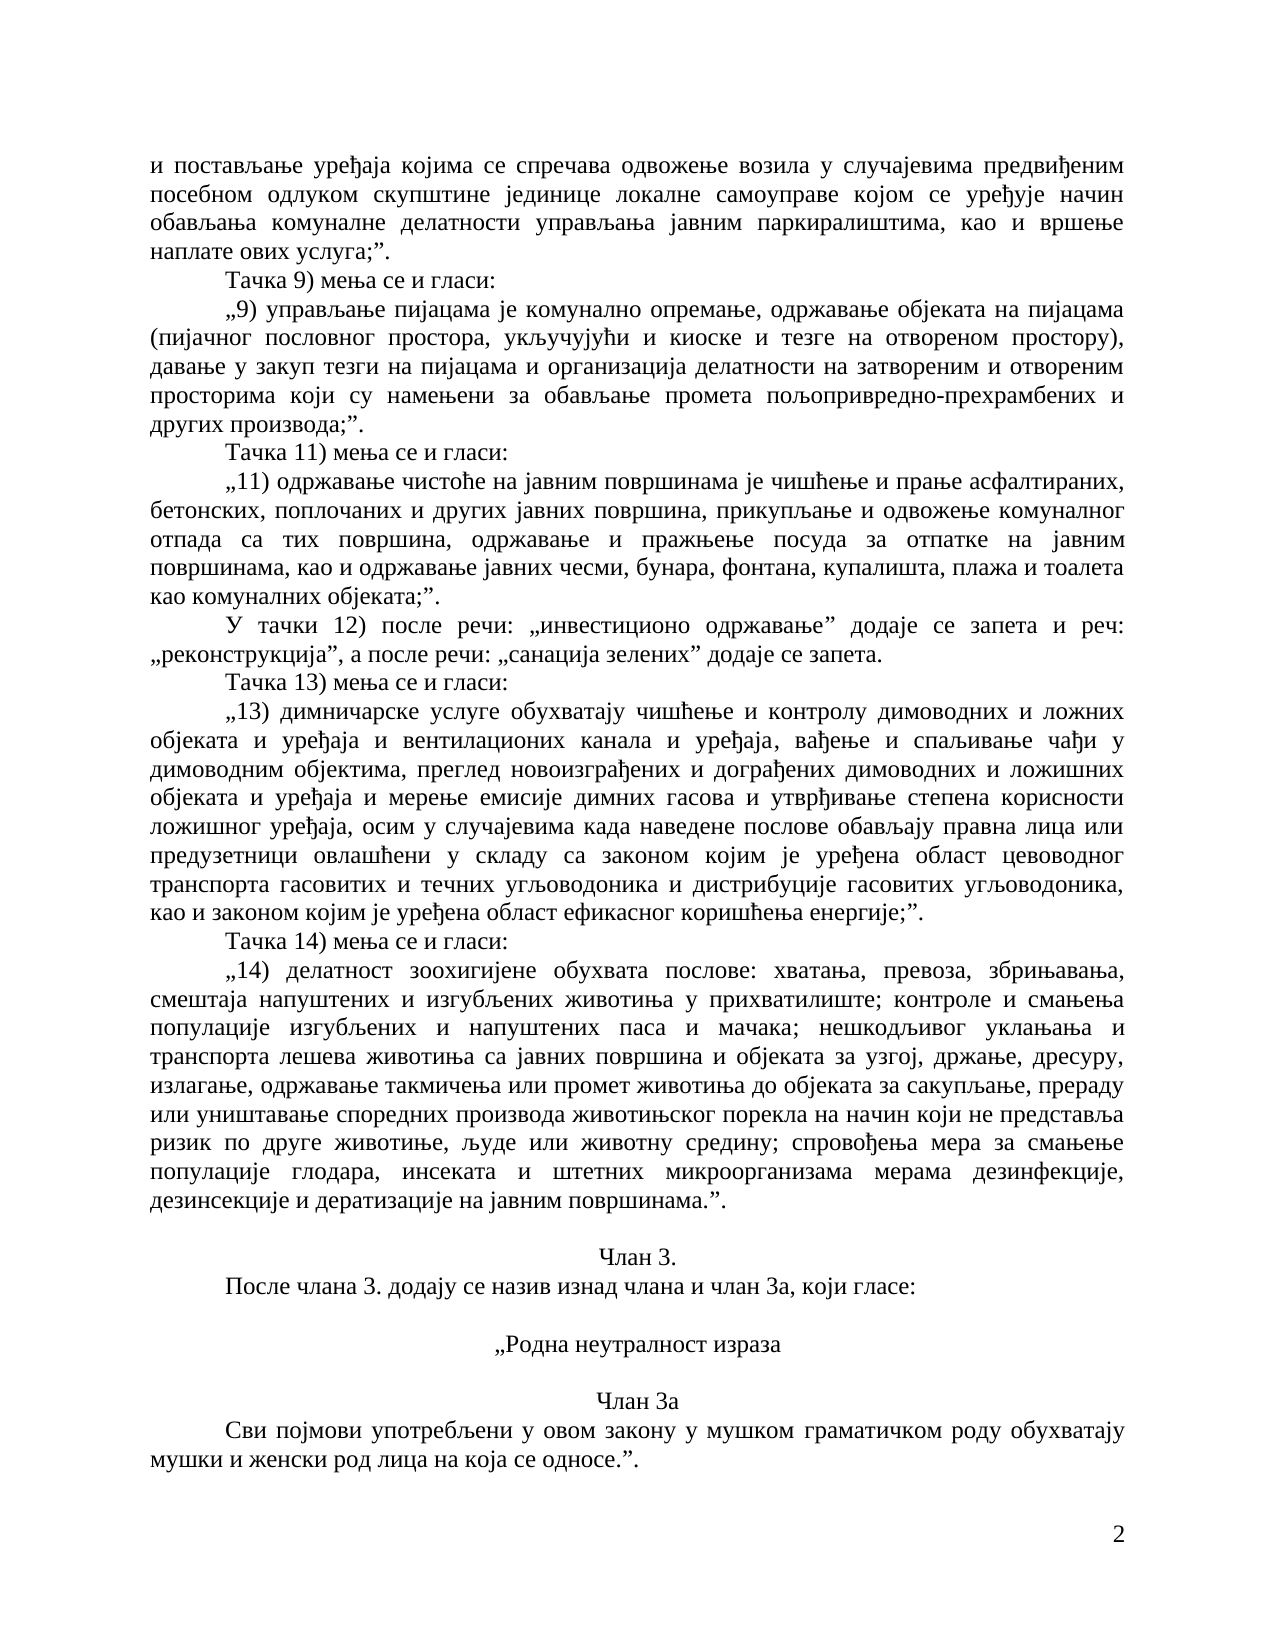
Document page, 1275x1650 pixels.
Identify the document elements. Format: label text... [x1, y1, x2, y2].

text „9) управљање пијацама је комунално опремање, одржавање објеката на пијацама (пијачног пословног простора, укључујући и киоске и тезге на отвореном простору), давање у закуп тезги на пијацама и организација делатности на затвореним и отвореним просторима који су намењени за обављање промета пољопривредно-прехрамбених и других производа;”. [150, 294, 1125, 437]
text Тачка 9) мења се и гласи: [150, 265, 1125, 294]
text „11) одржавање чистоће на јавним површинама је чишћење и прање асфалтираних, бетонских, поплочаних и других јавних површина, прикупљање и одвожење комуналног отпада са тих површина, одржавање и пражњење посуда за отпатке на јавним површинама, као и одржавање јавних чесми, бунара, фонтана, купалишта, плажа и тоалета као комуналних објеката;”. [150, 466, 1125, 610]
text Тачка 13) мења се и гласи: [150, 667, 1125, 696]
text „13) димничарске услуге обухватају чишћење и контролу димоводних и ложних објеката и уређаја и вентилационих канала и уређаја, вађење и спаљивање чађи у димоводним објектима, преглед новоизграђених и дограђених димоводних и ложишних објеката и уређаја и мерење емисије димних гасова и утврђивање степена корисности ложишног уређаја, осим у случајевима када наведене послове обављају правна лица или предузетници овлашћени у складу са законом којим је уређена област цевоводног транспорта гасовитих и течних угљоводоника и дистрибуције гасовитих угљоводоника, као и законом којим је уређена област ефикасног коришћења енергије;”. [150, 696, 1125, 926]
text Члан 3. [150, 1242, 1125, 1271]
text После члана 3. додају се назив изнад члана и члан 3а, који гласе: [150, 1271, 1125, 1300]
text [150, 150, 1125, 265]
text Тачка 14) мења се и гласи: [150, 926, 1125, 955]
text Сви појмови употребљени у овом закону у мушком граматичком роду обухватају мушки и женски род лица на која се односе.”. [150, 1415, 1125, 1472]
text Члан 3а [150, 1386, 1125, 1415]
text У тачки 12) после речи: „инвестиционо одржавање” додаје се запета и реч: „реконструкција”, а после речи: „санација зелених” додаје се запета. [150, 610, 1125, 667]
text „Родна неутралност израза [150, 1329, 1125, 1357]
text Тачка 11) мења се и гласи: [150, 437, 1125, 466]
text „14) делатност зоохигијене обухвата послове: хватања, превоза, збрињавања, смештаја напуштених и изгубљених животиња у прихватилиште; контроле и смањења популације изгубљених и напуштених паса и мачака; нешкодљивог уклањања и транспорта лешева животиња са јавних површина и објеката за узгој, држање, дресуру, излагање, одржавање такмичења или промет животиња до објеката за сакупљање, прераду или уништавање споредних производа животињског порекла на начин који не представља ризик по друге животиње, људе или животну средину; спровођења мера за смањење популације глодара, инсеката и штетних микроорганизама мерама дезинфекције, дезинсекције и дератизације на јавним површинама.”. [150, 955, 1125, 1214]
